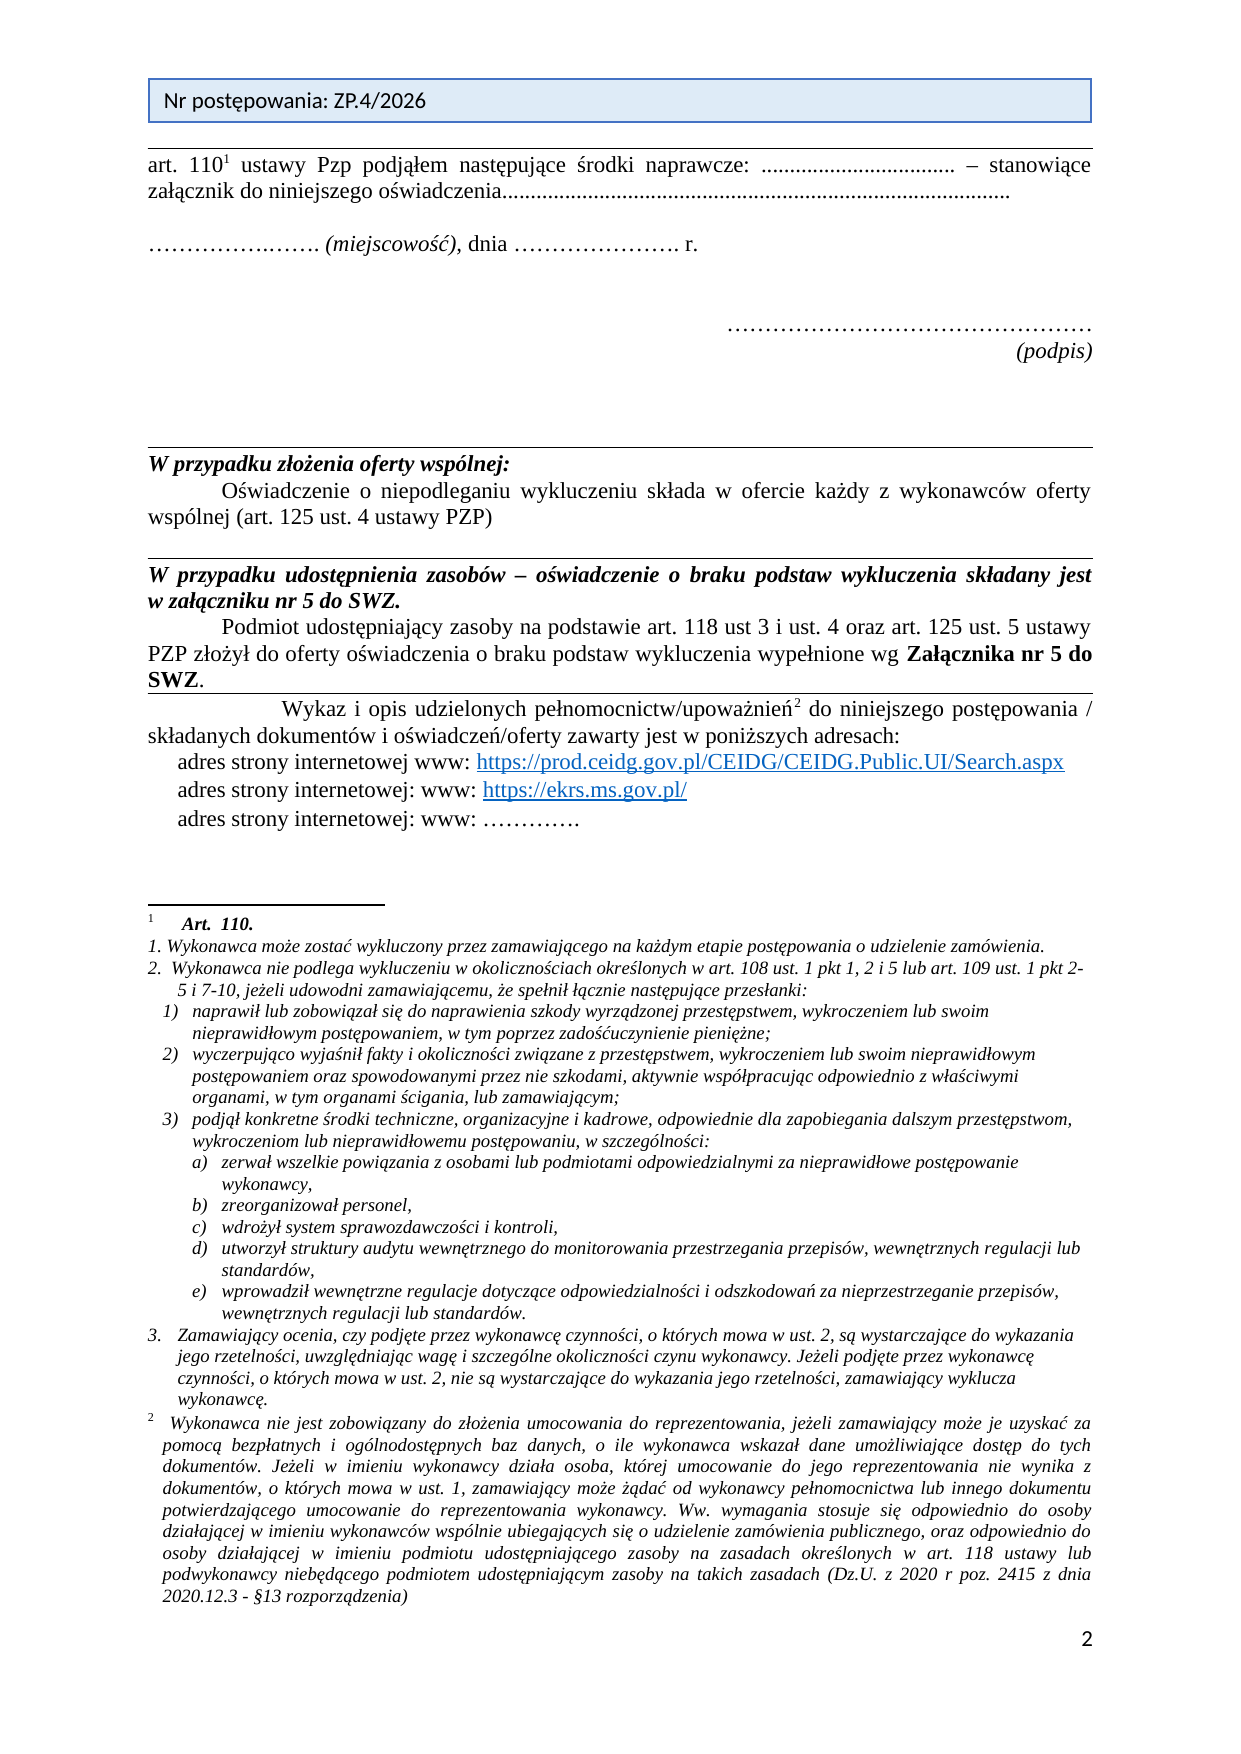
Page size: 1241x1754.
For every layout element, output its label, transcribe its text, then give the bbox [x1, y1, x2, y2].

list adres strony internetowej www: https://prod.ceidg.gov.pl/CEIDG/CEIDG.Public.UI/Search.aspx [148, 748, 1093, 776]
text ………………………………………… [148, 311, 1093, 337]
text Wykaz i opis udzielonych pełnomocnictw/upoważnień do niniejszego postępowania / składanych dokumentów i oświadczeń/oferty zawarty jest w poniższych adresach: [148, 694, 1093, 748]
text Podmiot udostępniający zasoby na podstawie art. 118 ust 3 i ust. 4 oraz art. 125 ust. 5 ustawy PZP złożył do oferty oświadczenia o braku podstaw wykluczenia wypełnione wg Załącznika nr 5 do SWZ. [148, 613, 1093, 692]
text (podpis) [148, 337, 1093, 363]
text Oświadczenie o niepodleganiu wykluczeniu składa w ofercie każdy z wykonawców oferty wspólnej (art. 125 ust. 4 ustawy PZP) [148, 477, 1093, 529]
text W przypadku złożenia oferty wspólnej: [148, 448, 1093, 477]
list adres strony internetowej: www: …………. [148, 805, 1093, 833]
list adres strony internetowej: www: https://ekrs.ms.gov.pl/ [148, 776, 1093, 805]
text Oświadczam, że zachodzą w stosunku do mnie podstawy wykluczenia z postępowania na podstawie art. ………………………. ustawy Pzp (podać mającą zastosowanie podstawę wykluczenia spośród wymienionych). Jednocześnie oświadczam, że w związku z ww. okolicznością, na podstawie art. 110 ustawy Pzp podjąłem następujące środki naprawcze: .................................. – stanowiące załącznik do niniejszego oświadczenia......................................................................................... [148, 149, 1093, 203]
text W przypadku udostępnienia zasobów – oświadczenie o braku podstaw wykluczenia składany jest w załączniku nr 5 do SWZ. [148, 559, 1093, 613]
text …………….……. (miejscowość), dnia …………………. r. [148, 230, 1093, 256]
